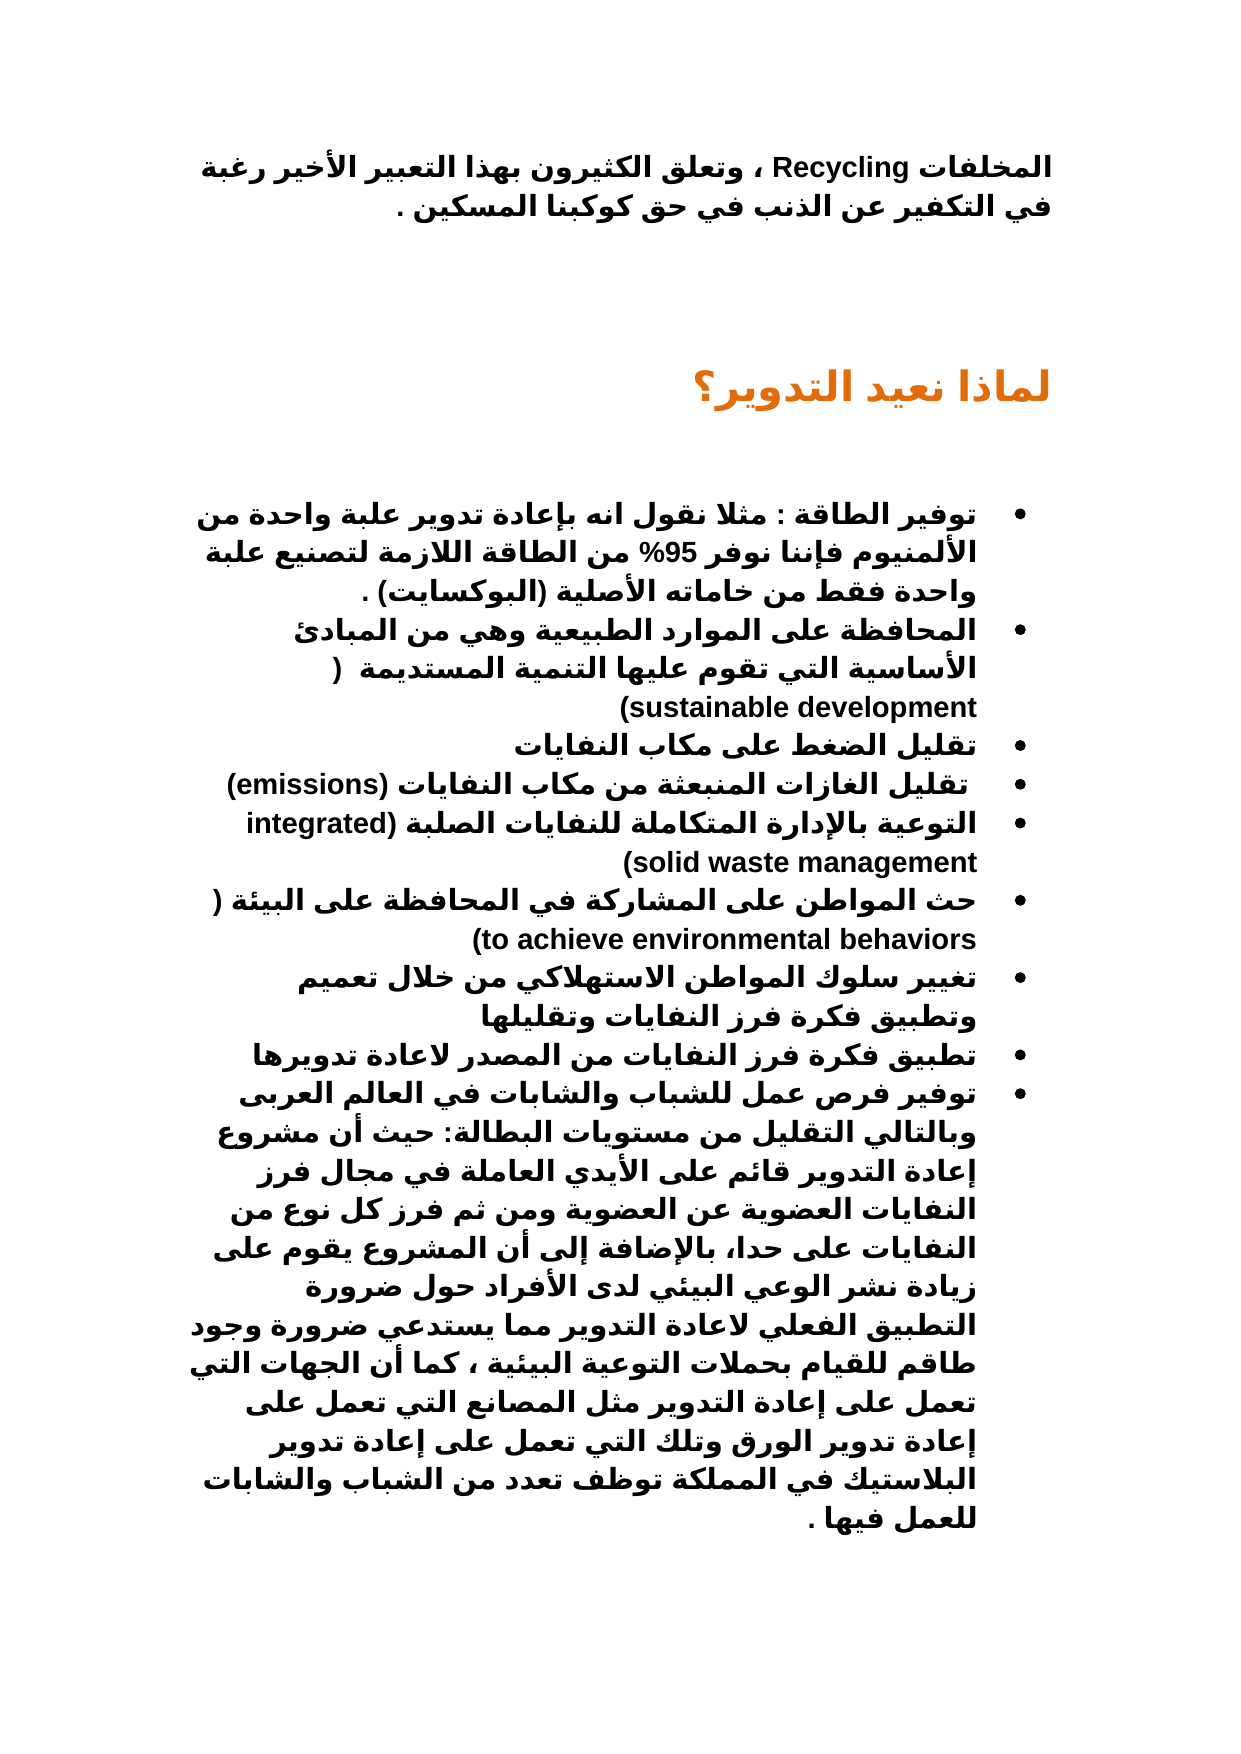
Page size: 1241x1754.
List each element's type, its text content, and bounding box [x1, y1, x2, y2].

list تقليل الغازات المنبعثة من مكاب النفايات (emissions) [187, 767, 1015, 801]
list حث المواطن على المشاركة في المحافظة على البيئة (to achieve environmental behaviors) [187, 883, 1015, 956]
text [187, 150, 1053, 222]
list المحافظة على الموارد الطبيعية وهي من المبادئ الأساسية التي تقوم عليها التنمية المستديمة (sustainable development) [187, 613, 1015, 723]
text لماذا نعيد التدوير؟ [187, 363, 1053, 411]
list تطبيق فكرة فرز النفايات من المصدر لاعادة تدويرها [187, 1038, 1015, 1072]
list توفير فرص عمل للشباب والشابات في العالم العربى وبالتالي التقليل من مستويات البطالة: حيث أن مشروع إعادة التدوير قائم على الأيدي العاملة في مجال فرز النفايات العضوية عن العضوية ومن ثم فرز كل نوع من النفايات على حدا، بالإضافة إلى أن المشروع يقوم على زيادة نشر الوعي البيئي لدى الأفراد حول ضرورة التطبيق الفعلي لاعادة التدوير مما يستدعي ضرورة وجود طاقم للقيام بحملات التوعية البيئية ، كما أن الجهات التي تعمل على إعادة التدوير مثل المصانع التي تعمل على إعادة تدوير الورق وتلك التي تعمل على إعادة تدوير البلاستيك في المملكة توظف تعدد من الشباب والشابات للعمل فيها . [187, 1077, 1015, 1534]
list توفير الطاقة : مثلا نقول انه بإعادة تدوير علبة واحدة من الألمنيوم فإننا نوفر 95% من الطاقة اللازمة لتصنيع علبة واحدة فقط من خاماته الأصلية (البوكسايت) . [187, 497, 1015, 608]
list التوعية بالإدارة المتكاملة للنفايات الصلبة (integrated solid waste management) [187, 806, 1015, 878]
list تقليل الضغط على مكاب النفايات [187, 728, 1015, 762]
list تغيير سلوك المواطن الاستهلاكي من خلال تعميم وتطبيق فكرة فرز النفايات وتقليلها [187, 961, 1015, 1033]
